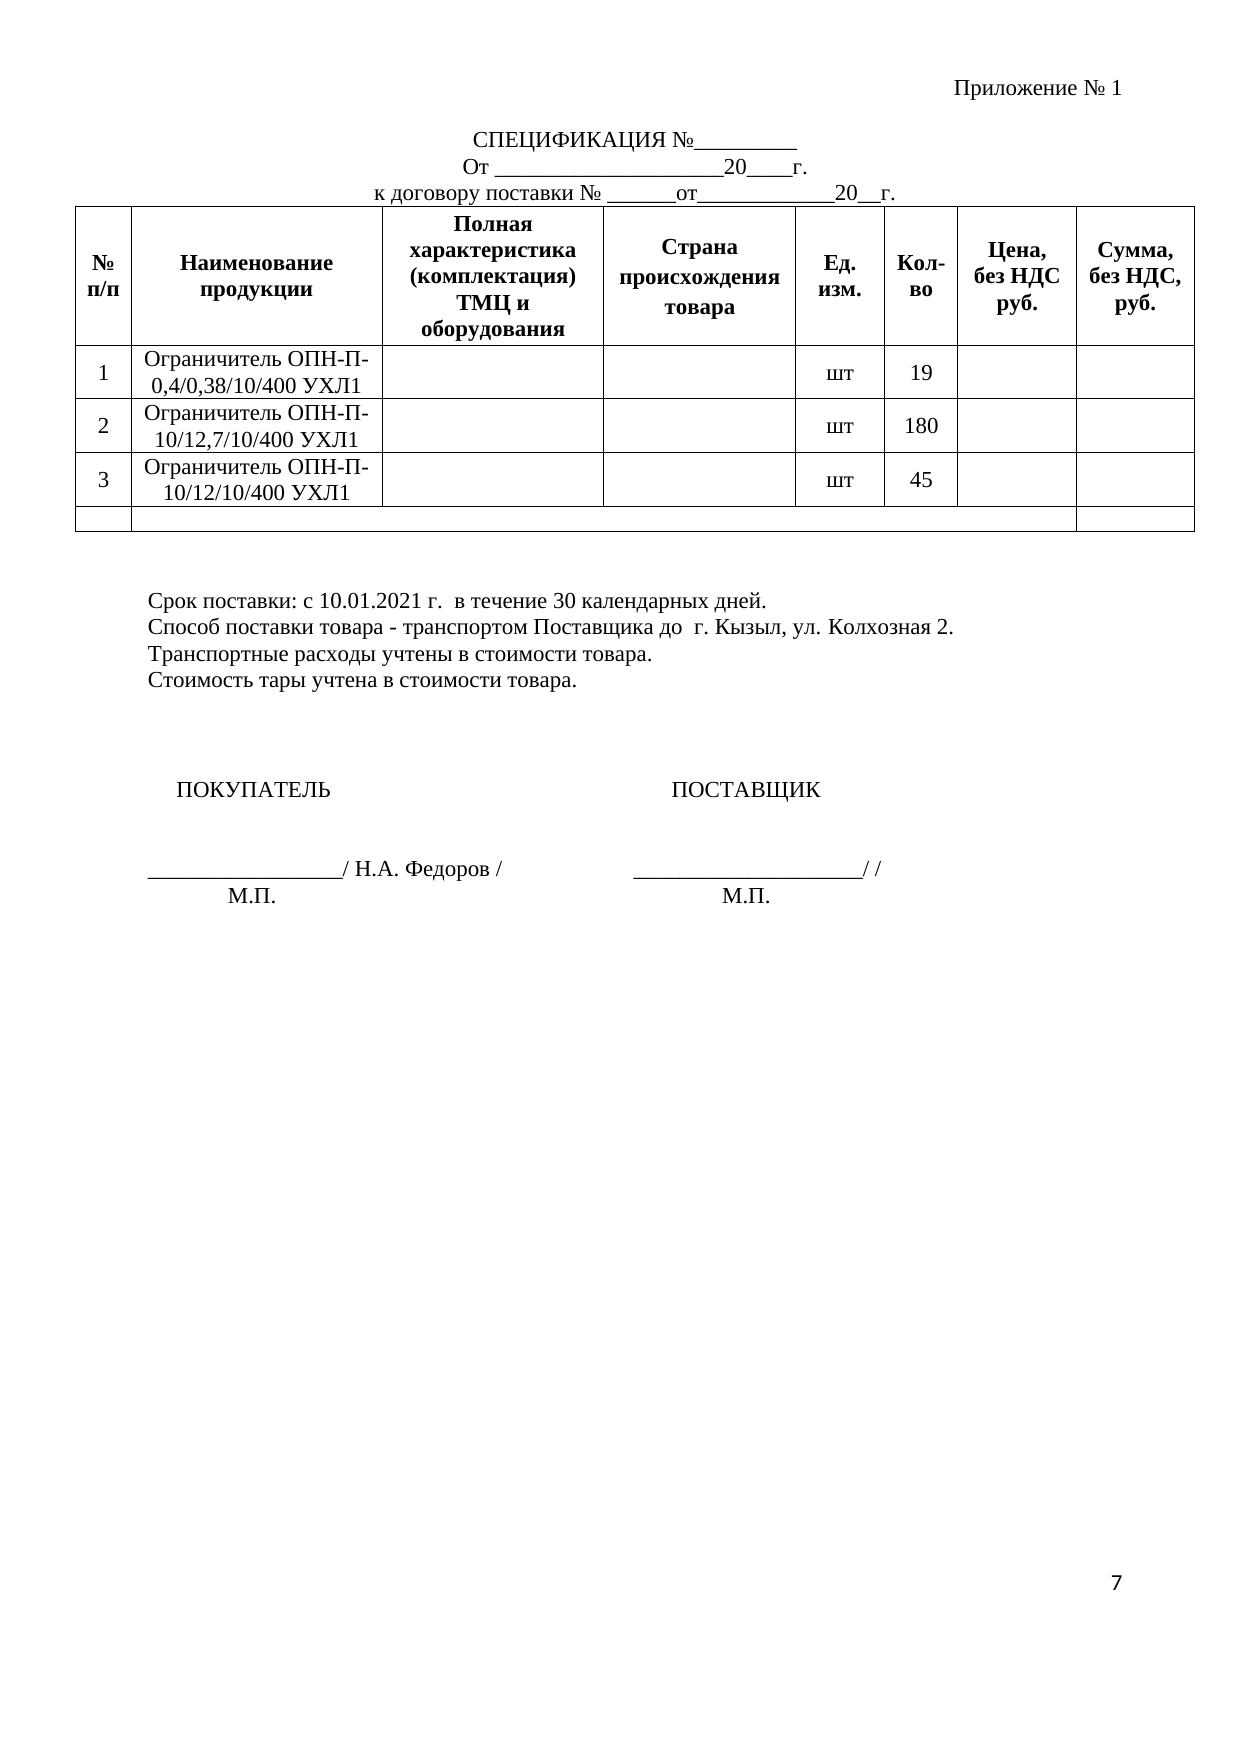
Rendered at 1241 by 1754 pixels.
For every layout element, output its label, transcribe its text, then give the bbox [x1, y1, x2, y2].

table_cell [383, 399, 603, 452]
table_cell 2 [76, 399, 131, 452]
table_cell [76, 507, 131, 531]
table_cell [132, 507, 1076, 531]
table_cell [1077, 453, 1194, 506]
table_cell шт [796, 346, 884, 398]
text Транспортные расходы учтены в стоимости товара. [148, 640, 1122, 666]
table_cell [604, 346, 795, 398]
table_cell 3 [76, 453, 131, 506]
table_cell шт [796, 399, 884, 452]
table_cell [1077, 346, 1194, 398]
table_header Страна происхождения товара [604, 207, 795, 344]
table_cell 19 [885, 346, 957, 398]
text Стоимость тары учтена в стоимости товара. [148, 666, 1122, 692]
table_header Кол-во [885, 207, 957, 344]
text _________________/ Н.А. Федоров / ____________________/ / [148, 856, 1122, 882]
text Срок поставки: с 10.01.2021 г. в течение 30 календарных дней. [148, 587, 1122, 613]
table_header Полная характеристика (комплектация) ТМЦ и оборудования [383, 207, 603, 344]
table_cell [1077, 507, 1194, 531]
table_header Сумма, без НДС, руб. [1077, 207, 1194, 344]
list Приложение № 1 [148, 74, 1122, 100]
table_cell [604, 453, 795, 506]
text Способ поставки товара - транспортом Поставщика до г. Кызыл, ул. Колхозная 2. [148, 613, 1122, 640]
table_header Ед. изм. [796, 207, 884, 344]
text СПЕЦИФИКАЦИЯ №_________ [148, 127, 1122, 153]
table_header Цена, без НДС руб. [958, 207, 1076, 344]
table_cell Ограничитель ОПН-П-10/12/10/400 УХЛ1 [132, 453, 382, 506]
table_cell [604, 399, 795, 452]
table_cell 45 [885, 453, 957, 506]
table_cell 180 [885, 399, 957, 452]
text к договору поставки № ______от____________20__г. [148, 179, 1122, 206]
table_cell [958, 346, 1076, 398]
table_cell шт [796, 453, 884, 506]
table_cell [1077, 399, 1194, 452]
table_cell [383, 346, 603, 398]
table_cell Ограничитель ОПН-П-0,4/0,38/10/400 УХЛ1 [132, 346, 382, 398]
table_cell 1 [76, 346, 131, 398]
text М.П. М.П. [148, 882, 1122, 908]
table_header Наименование продукции [132, 207, 382, 344]
table_cell [958, 399, 1076, 452]
text От ____________________20____г. [148, 153, 1122, 179]
table_header № п/п [76, 207, 131, 344]
table_cell [383, 453, 603, 506]
table_cell Ограничитель ОПН-П-10/12,7/10/400 УХЛ1 [132, 399, 382, 452]
table_cell [958, 453, 1076, 506]
text ПОКУПАТЕЛЬ ПОСТАВЩИК [148, 776, 1122, 803]
